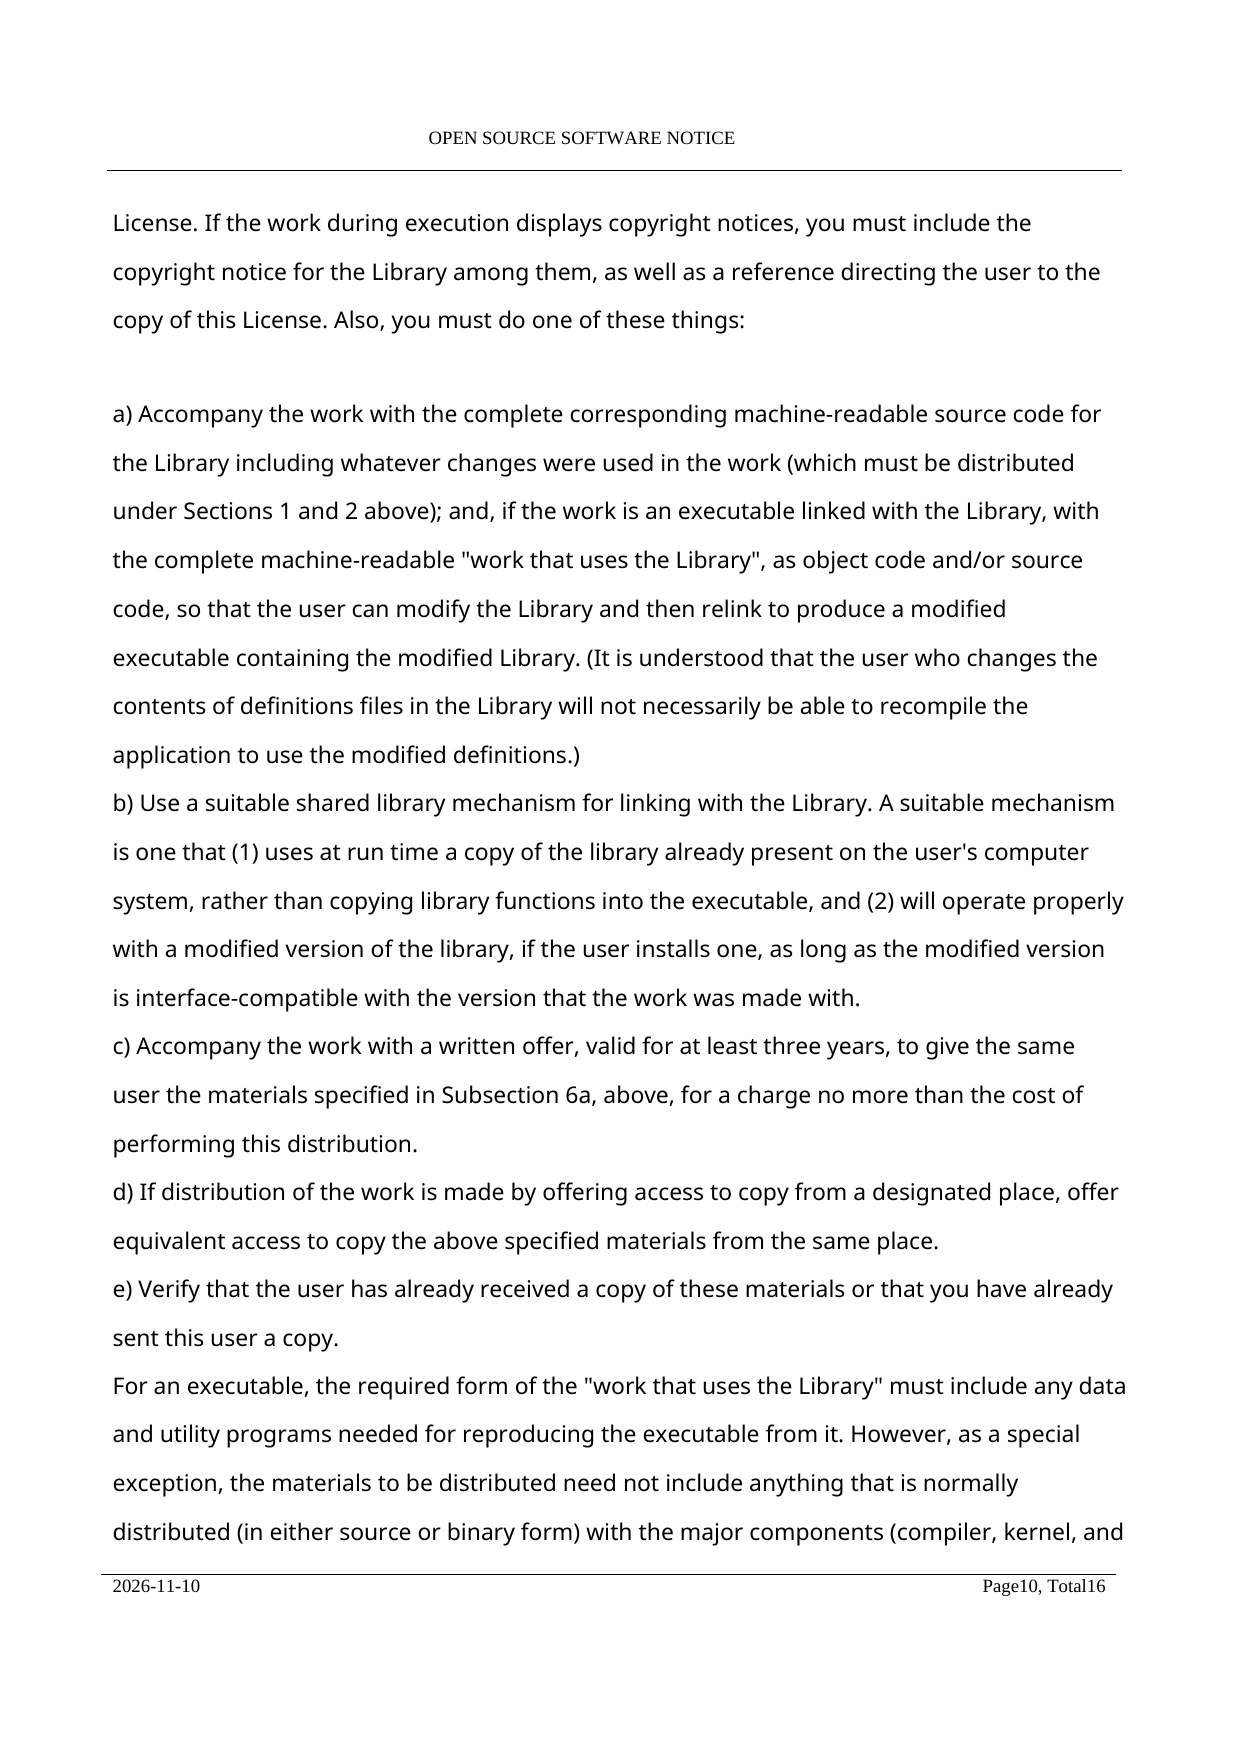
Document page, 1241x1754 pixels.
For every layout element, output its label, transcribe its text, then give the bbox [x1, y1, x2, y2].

text c) Accompany the work with a written offer, valid for at least three years, to give the same user the materials specified in Subsection 6a, above, for a charge no more than the cost of performing this distribution. [112, 1029, 1128, 1159]
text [112, 206, 1128, 336]
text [112, 1369, 1128, 1548]
text a) Accompany the work with the complete corresponding machine-readable source code for the Library including whatever changes were used in the work (which must be distributed under Sections 1 and 2 above); and, if the work is an executable linked with the Library, with the complete machine-readable "work that uses the Library", as object code and/or source code, so that the user can modify the Library and then relink to produce a modified executable containing the modified Library. (It is understood that the user who changes the contents of definitions files in the Library will not necessarily be able to recompile the application to use the modified definitions.) [112, 397, 1128, 771]
text d) If distribution of the work is made by offering access to copy from a designated place, offer equivalent access to copy the above specified materials from the same place. [112, 1175, 1128, 1256]
text e) Verify that the user has already received a copy of these materials or that you have already sent this user a copy. [112, 1272, 1128, 1353]
text b) Use a suitable shared library mechanism for linking with the Library. A suitable mechanism is one that (1) uses at run time a copy of the library already present on the user's computer system, rather than copying library functions into the executable, and (2) will operate properly with a modified version of the library, if the user installs one, as long as the modified version is interface-compatible with the version that the work was made with. [112, 786, 1128, 1014]
